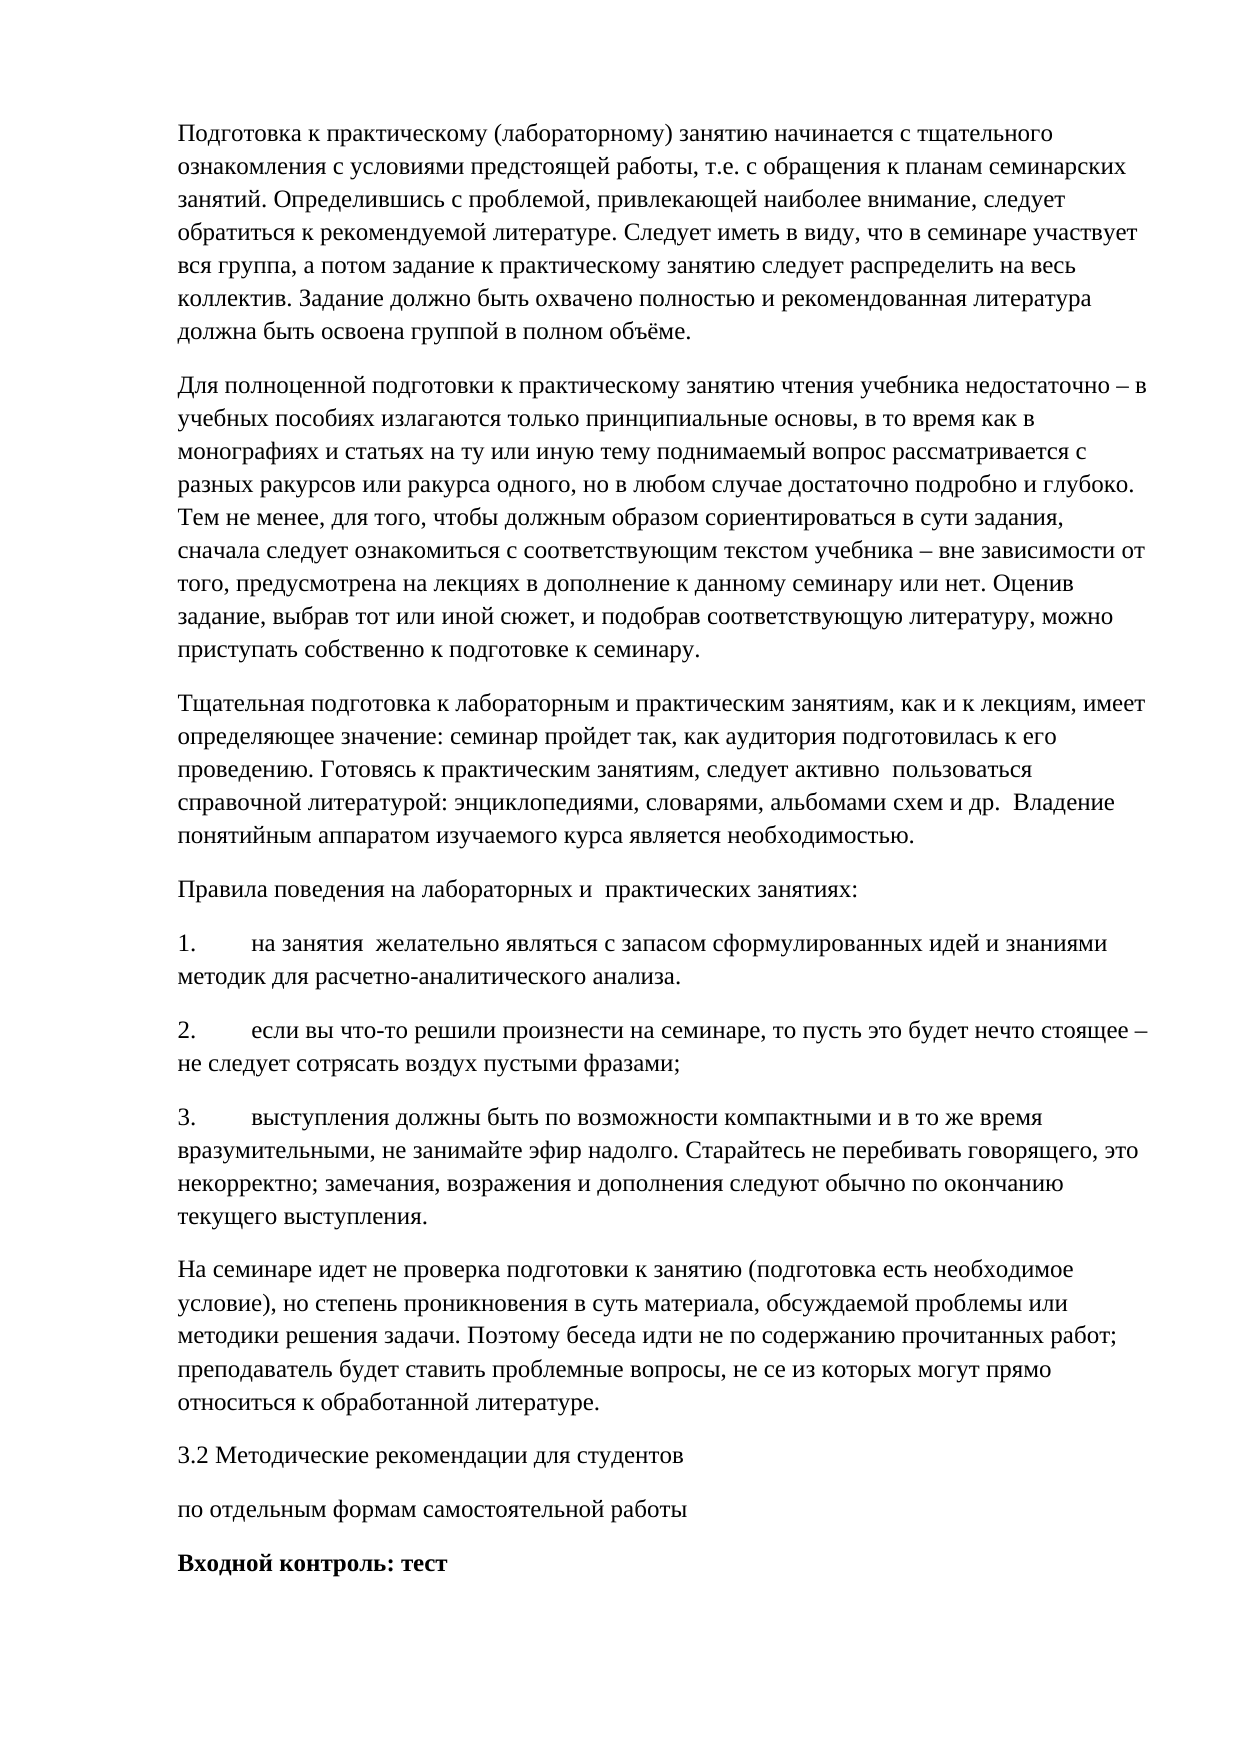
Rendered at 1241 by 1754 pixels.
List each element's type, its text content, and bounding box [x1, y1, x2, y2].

text Правила поведения на лабораторных и практических занятиях: [177, 874, 1152, 903]
text по отдельным формам самостоятельной работы [177, 1494, 1152, 1523]
text Подготовка к практическому (лабораторному) занятию начинается с тщательного ознакомления с условиями предстоящей работы, т.е. с обращения к планам семинарских занятий. Определившись с проблемой, привлекающей наиболее внимание, следует обратиться к рекомендуемой литературе. Следует иметь в виду, что в семинаре участвует вся группа, а потом задание к практическому занятию следует распределить на весь коллектив. Задание должно быть охвачено полностью и рекомендованная литература должна быть освоена группой в полном объёме. [177, 118, 1152, 345]
text На семинаре идет не проверка подготовки к занятию (подготовка есть необходимое условие), но степень проникновения в суть материала, обсуждаемой проблемы или методики решения задачи. Поэтому беседа идти не по содержанию прочитанных работ; преподаватель будет ставить проблемные вопросы, не се из которых могут прямо относиться к обработанной литературе. [177, 1254, 1152, 1415]
text 3. выступления должны быть по возможности компактными и в то же время вразумительными, не занимайте эфир надолго. Старайтесь не перебивать говорящего, это некорректно; замечания, возражения и дополнения следуют обычно по окончанию текущего выступления. [177, 1102, 1152, 1229]
text Для полноценной подготовки к практическому занятию чтения учебника недостаточно – в учебных пособиях излагаются только принципиальные основы, в то время как в монографиях и статьях на ту или иную тему поднимаемый вопрос рассматривается с разных ракурсов или ракурса одного, но в любом случае достаточно подробно и глубоко. Тем не менее, для того, чтобы должным образом сориентироваться в сути задания, сначала следует ознакомиться с соответствующим текстом учебника – вне зависимости от того, предусмотрена на лекциях в дополнение к данному семинару или нет. Оценив задание, выбрав тот или иной сюжет, и подобрав соответствующую литературу, можно приступать собственно к подготовке к семинару. [177, 370, 1152, 663]
text Тщательная подготовка к лабораторным и практическим занятиям, как и к лекциям, имеет определяющее значение: семинар пройдет так, как аудитория подготовилась к его проведению. Готовясь к практическим занятиям, следует активно пользоваться справочной литературой: энциклопедиями, словарями, альбомами схем и др. Владение понятийным аппаратом изучаемого курса является необходимостью. [177, 688, 1152, 849]
text Входной контроль: тест [177, 1548, 1152, 1577]
text 2. если вы что-то решили произнести на семинаре, то пусть это будет нечто стоящее – не следует сотрясать воздух пустыми фразами; [177, 1015, 1152, 1077]
text 1. на занятия желательно являться с запасом сформулированных идей и знаниями методик для расчетно-аналитического анализа. [177, 928, 1152, 990]
text 3.2 Методические рекомендации для студентов [177, 1441, 1152, 1469]
